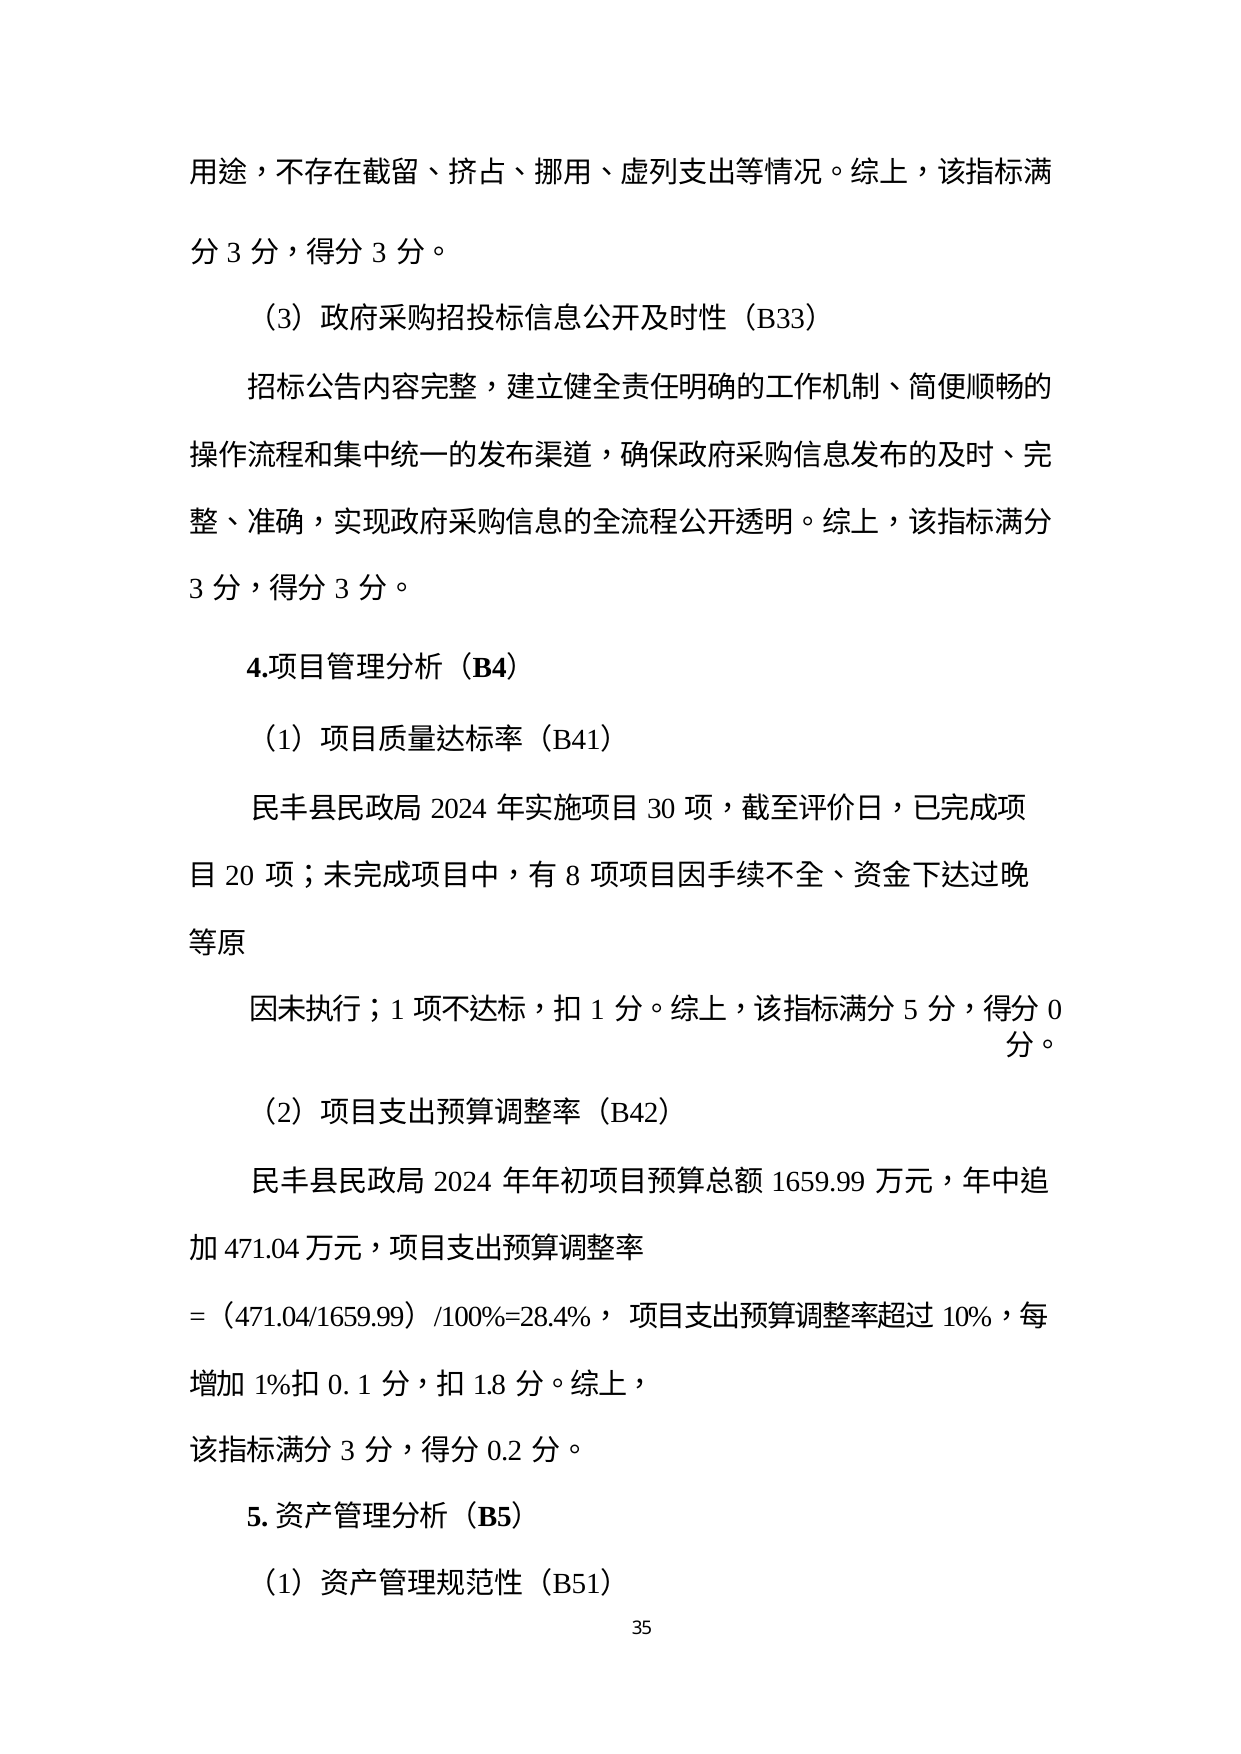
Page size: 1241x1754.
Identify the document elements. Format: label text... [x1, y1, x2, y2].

text （2）项目支出预算调整率（B42） [248, 1093, 1063, 1130]
text （1）资产管理规范性（B51） [248, 1564, 1063, 1600]
text （1）项目质量达标率（B41） [248, 721, 1063, 757]
text （3）政府采购招投标信息公开及时性（B33） [248, 299, 1063, 336]
text 招标公告内容完整，建立健全责任明确的工作机制、简便顺畅的 操作流程和集中统一的发布渠道，确保政府采购信息发布的及时、完 整、准确，实现政府采购信息的全流程公开透明。综上，该指标满分 [189, 366, 1053, 541]
text 因未执行；1 项不达标，扣 1 分。综上，该指标满分 5 分，得分 0 分。 [186, 990, 1063, 1063]
text 4.项目管理分析（B4） [246, 648, 1063, 684]
text 该指标满分 3 分，得分 0.2 分。 [189, 1431, 1063, 1468]
text 5. 资产管理分析（B5） [247, 1498, 1063, 1534]
text 3 分，得分 3 分。 [188, 569, 1063, 606]
text 民丰县民政局 2024 年实施项目 30 项，截至评价日，已完成项目 20 项；未完成项目中，有 8 项项目因手续不全、资金下达过晚等原 [188, 787, 1053, 962]
text 用途，不存在截留、挤占、挪用、虚列支出等情况。综上，该指标满 [189, 168, 1063, 233]
text 民丰县民政局 2024 年年初项目预算总额 1659.99 万元，年中追 加471.04 万元，项目支出预算调整率=（471.04/1659.99）/100%=28.4%， 项目支出预算调整率超过 10%，每增加 1%扣 0. 1 分，扣 1.8 分。综上， [189, 1160, 1061, 1403]
text 分 3 分，得分 3 分。 [190, 233, 1063, 269]
